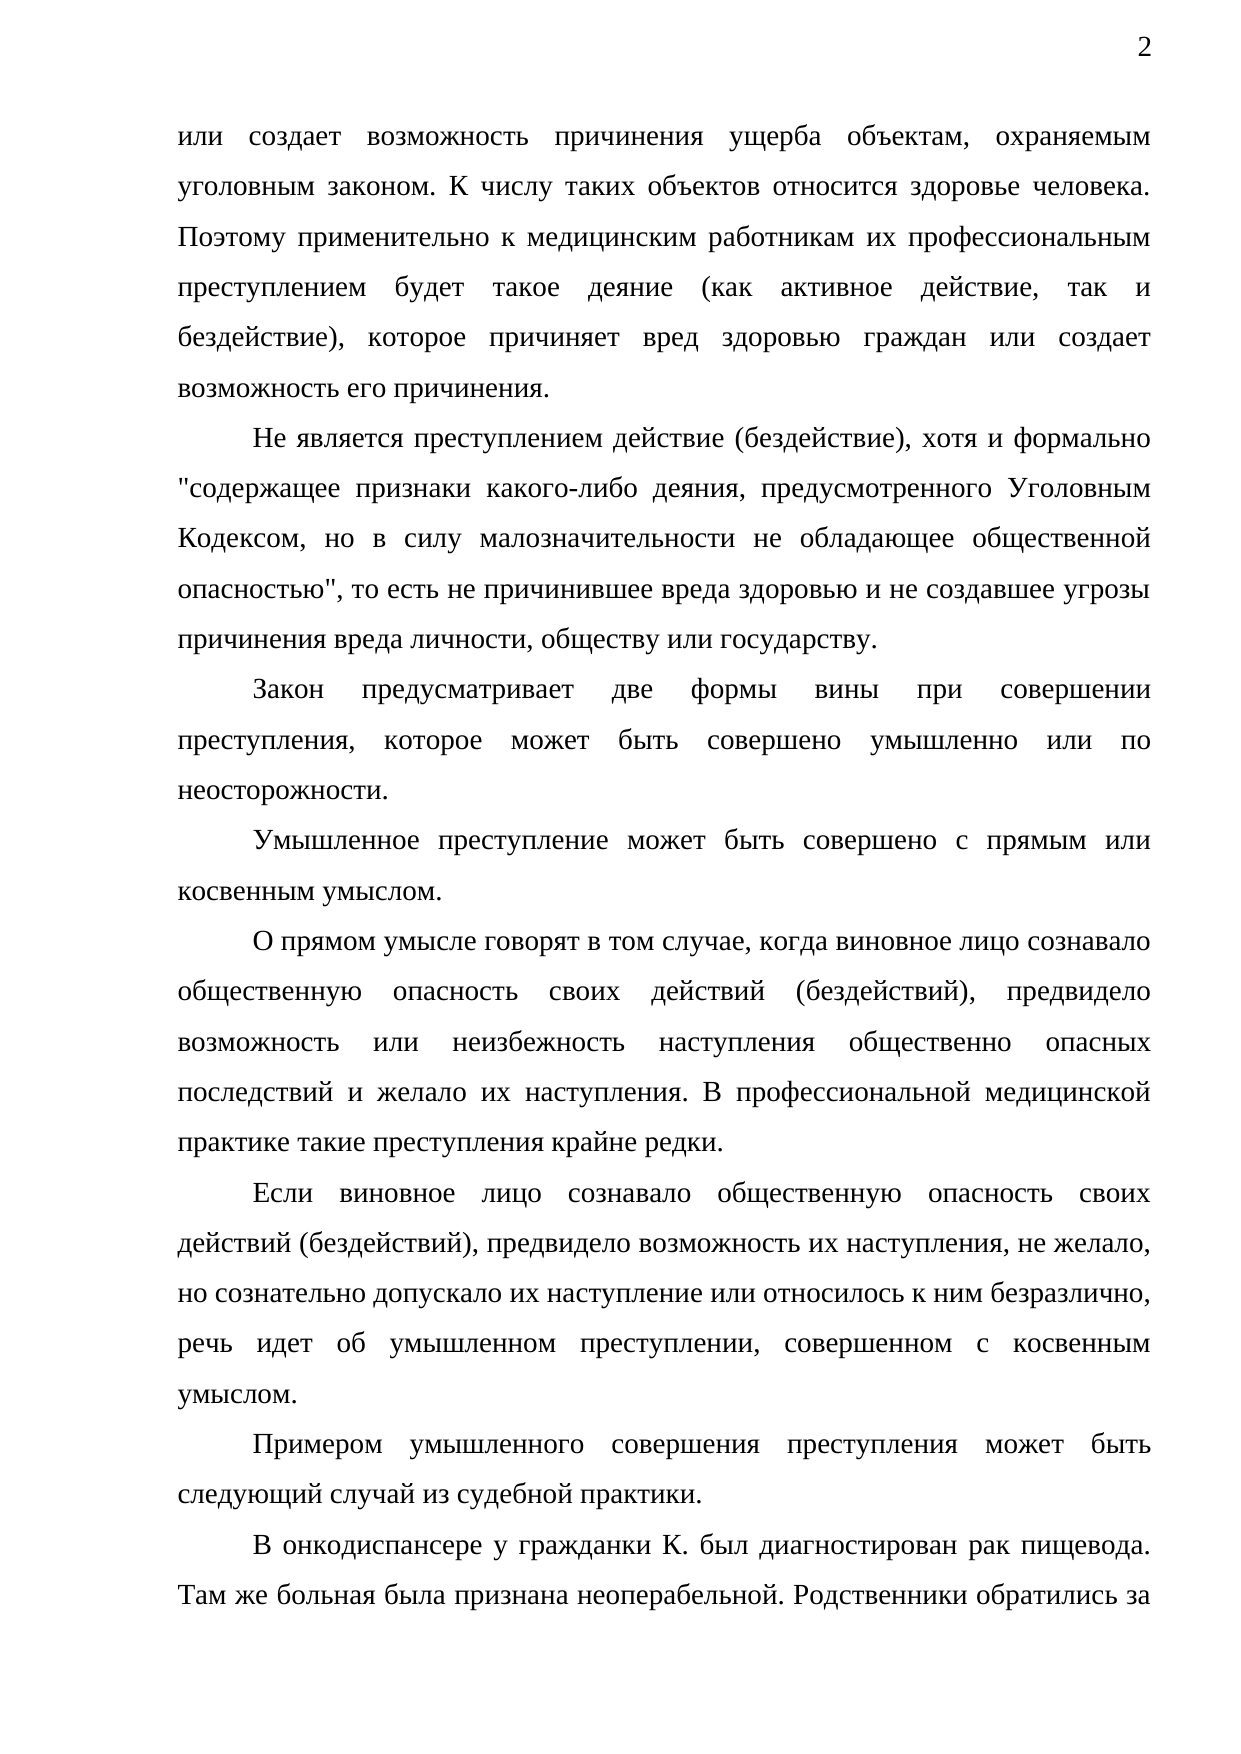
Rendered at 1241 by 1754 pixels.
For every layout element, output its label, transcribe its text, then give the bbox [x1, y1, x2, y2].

text О прямом умысле говорят в том случае, когда виновное лицо сознавало общественную опасность своих действий (бездействий), предвидело возможность или неизбежность наступления общественно опасных последствий и желало их наступления. В профессиональной медицинской практике такие преступления крайне редки. [177, 923, 1152, 1158]
text Не является преступлением действие (бездействие), хотя и формально "содержащее признаки какого-либо деяния, предусмотренного Уголовным Кодексом, но в силу малозначительности не обладающее общественной опасностью", то есть не причинившее вреда здоровью и не создавшее угрозы причинения вреда личности, обществу или государству. [177, 420, 1152, 655]
text Если виновное лицо сознавало общественную опасность своих действий (бездействий), предвидело возможность их наступления, не желало, но сознательно допускало их наступление или относилось к ним безразлично, речь идет об умышленном преступлении, совершенном с косвенным умыслом. [177, 1175, 1152, 1409]
text Примером умышленного совершения преступления может быть следующий случай из судебной практики. [177, 1426, 1152, 1510]
text Закон предусматривает две формы вины при совершении преступления, которое может быть совершено умышленно или по неосторожности. [177, 672, 1152, 806]
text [177, 1527, 1152, 1611]
text Умышленное преступление может быть совершено с прямым или косвенным умыслом. [177, 822, 1152, 906]
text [177, 118, 1152, 403]
